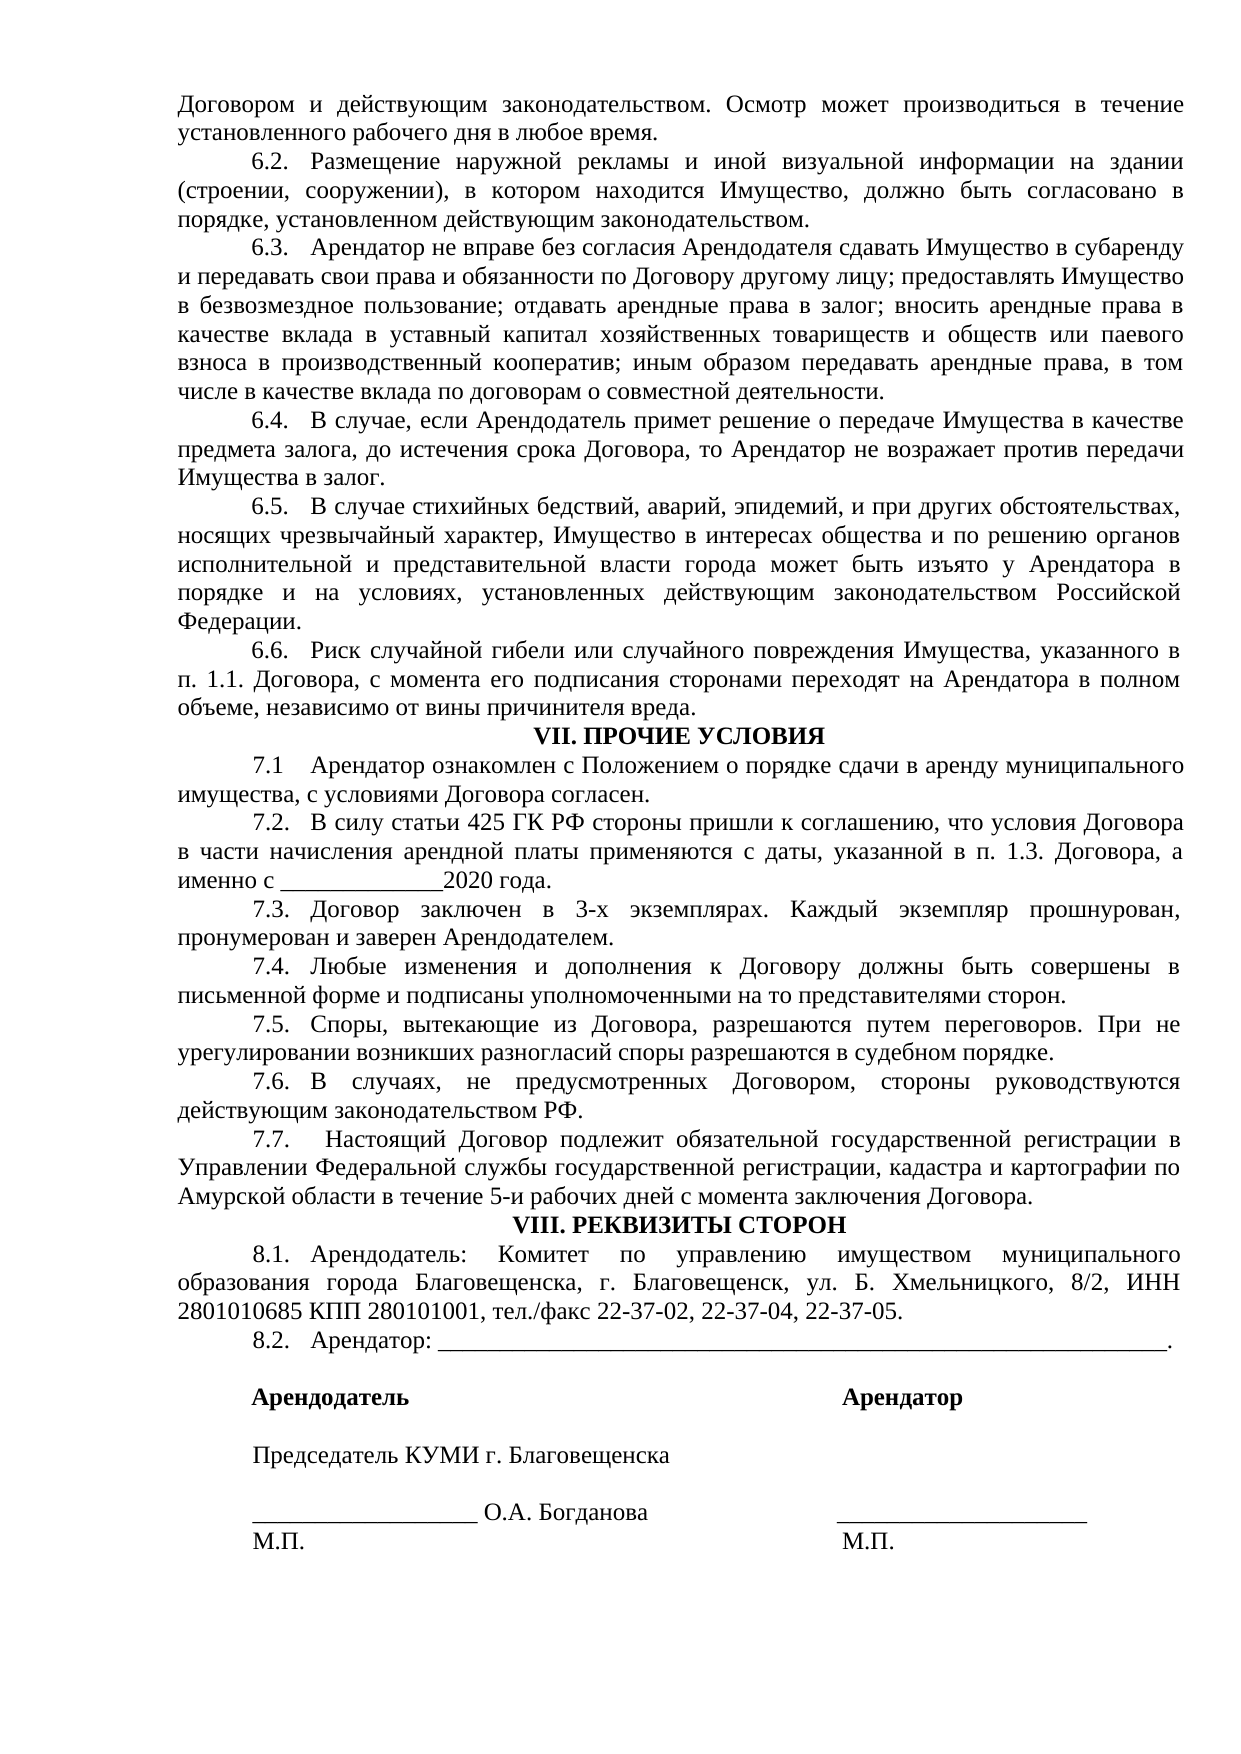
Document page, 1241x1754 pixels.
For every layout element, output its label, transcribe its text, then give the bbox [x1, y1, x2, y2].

subtitle VII. ПРОЧИЕ УСЛОВИЯ [177, 721, 1181, 750]
text 7.3. Договор заключен в 3-х экземплярах. Каждый экземпляр прошнурован, пронумерован и заверен Арендодателем. [177, 894, 1181, 951]
text 7.1 Арендатор ознакомлен с Положением о порядке сдачи в аренду муниципального имущества, с условиями Договора согласен. [177, 750, 1185, 807]
text 7.5. Споры, вытекающие из Договора, разрешаются путем переговоров. При не урегулировании возникших разногласий споры разрешаются в судебном порядке. [177, 1009, 1181, 1066]
text VIII. РЕКВИЗИТЫ СТОРОН [177, 1210, 1181, 1239]
text 6.6. Риск случайной гибели или случайного повреждения Имущества, указанного в п. 1.1. Договора, с момента его подписания сторонами переходят на Арендатора в полном объеме, независимо от вины причинителя вреда. [177, 635, 1181, 721]
text Арендодатель Арендатор [177, 1382, 1181, 1411]
text 6.5. В случае стихийных бедствий, аварий, эпидемий, и при других обстоятельствах, носящих чрезвычайный характер, Имущество в интересах общества и по решению органов исполнительной и представительной власти города может быть изъято у Арендатора в порядке и на условиях, установленных действующим законодательством Российской Федерации. [177, 491, 1181, 635]
text 6.2. Размещение наружной рекламы и иной визуальной информации на здании (строении, сооружении), в котором находится Имущество, должно быть согласовано в порядке, установленном действующим законодательством. [177, 146, 1185, 232]
text 6.3. Арендатор не вправе без согласия Арендодателя сдавать Имущество в субаренду и передавать свои права и обязанности по Договору другому лицу; предоставлять Имущество в безвозмездное пользование; отдавать арендные права в залог; вносить арендные права в качестве вклада в уставный капитал хозяйственных товариществ и обществ или паевого взноса в производственный кооператив; иным образом передавать арендные права, в том числе в качестве вклада по договорам о совместной деятельности. [177, 232, 1185, 405]
text 7.4. Любые изменения и дополнения к Договору должны быть совершены в письменной форме и подписаны уполномоченными на то представителями сторон. [177, 951, 1181, 1009]
text М.П. М.П. [177, 1526, 1181, 1555]
text Председатель КУМИ г. Благовещенска [252, 1440, 1181, 1469]
text 8.1. Арендодатель: Комитет по управлению имуществом муниципального образования города Благовещенска, г. Благовещенск, ул. Б. Хмельницкого, 8/2, ИНН 2801010685 КПП 280101001, тел./факс 22-37-02, 22-37-04, 22-37-05. [177, 1239, 1181, 1325]
text 6.4. В случае, если Арендодатель примет решение о передаче Имущества в качестве предмета залога, до истечения срока Договора, то Арендатор не возражает против передачи Имущества в залог. [177, 405, 1185, 491]
text 7.6. В случаях, не предусмотренных Договором, стороны руководствуются действующим законодательством РФ. [177, 1066, 1181, 1124]
text __________________ О.А. Богданова ____________________ [252, 1497, 1181, 1526]
text 7.7. Настоящий Договор подлежит обязательной государственной регистрации в Управлении Федеральной службы государственной регистрации, кадастра и картографии по Амурской области в течение 5-и рабочих дней с момента заключения Договора. [177, 1124, 1181, 1210]
text 8.2. Арендатор: . [177, 1325, 1181, 1354]
text 7.2. В силу статьи 425 ГК РФ стороны пришли к соглашению, что условия Договора в части начисления арендной платы применяются с даты, указанной в п. 1.3. Договора, а именно с _____________2020 года. [177, 807, 1185, 894]
